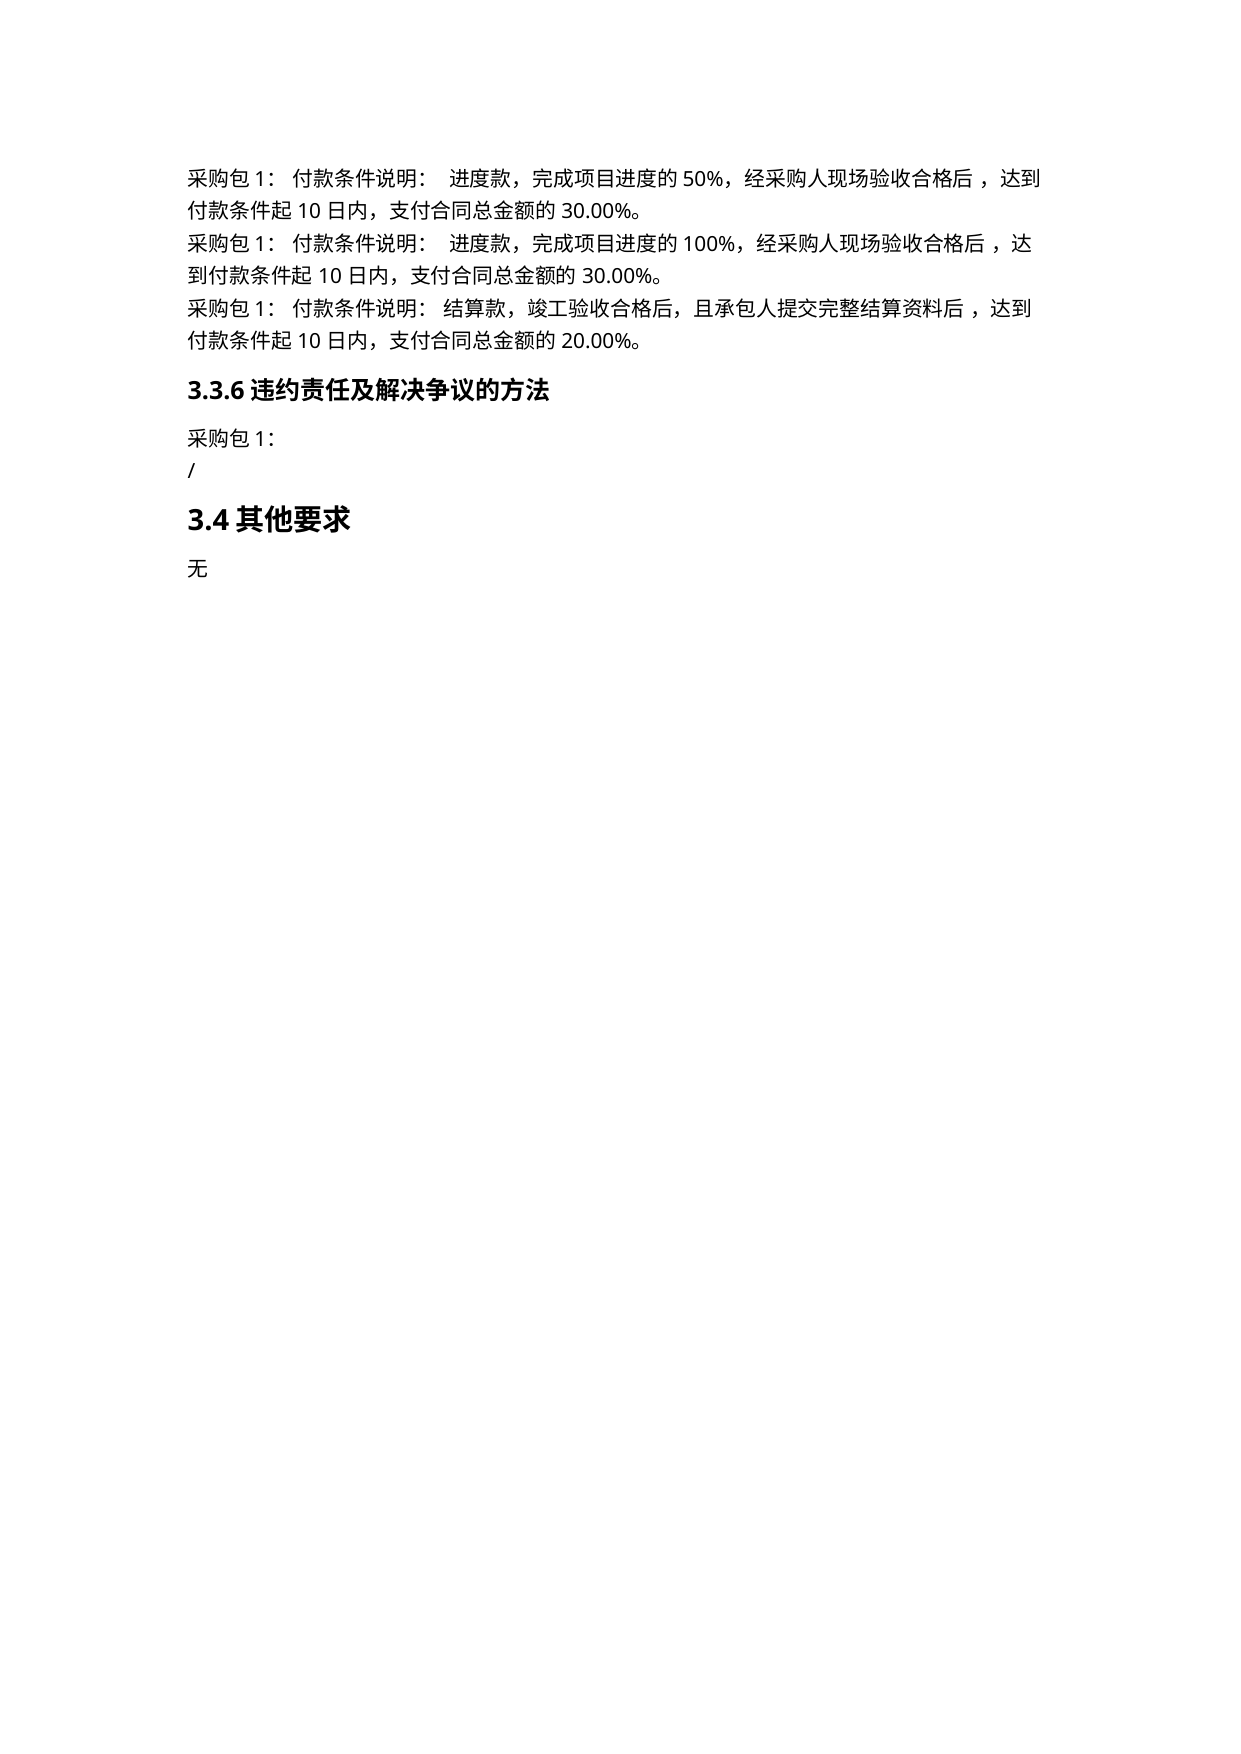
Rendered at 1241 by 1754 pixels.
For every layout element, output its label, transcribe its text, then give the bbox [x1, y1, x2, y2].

text / [187, 454, 1053, 487]
text 采购包1： 付款条件说明： 进度款，完成项目进度的50%，经采购人现场验收合格后 ，达到付款条件起 10 日内，支付合同总金额的 30.00%。 [187, 162, 1053, 227]
text 采购包1： [187, 422, 1053, 454]
text 采购包1： 付款条件说明： 进度款，完成项目进度的100%，经采购人现场验收合格后 ，达到付款条件起 10 日内，支付合同总金额的 30.00%。 [187, 227, 1053, 292]
text 3.3.6违约责任及解决争议的方法 [187, 357, 1053, 422]
text 无 [187, 552, 1053, 584]
text 3.4其他要求 [187, 487, 1053, 552]
text 采购包1： 付款条件说明： 结算款，竣工验收合格后，且承包人提交完整结算资料后 ，达到付款条件起 10 日内，支付合同总金额的 20.00%。 [187, 292, 1053, 357]
